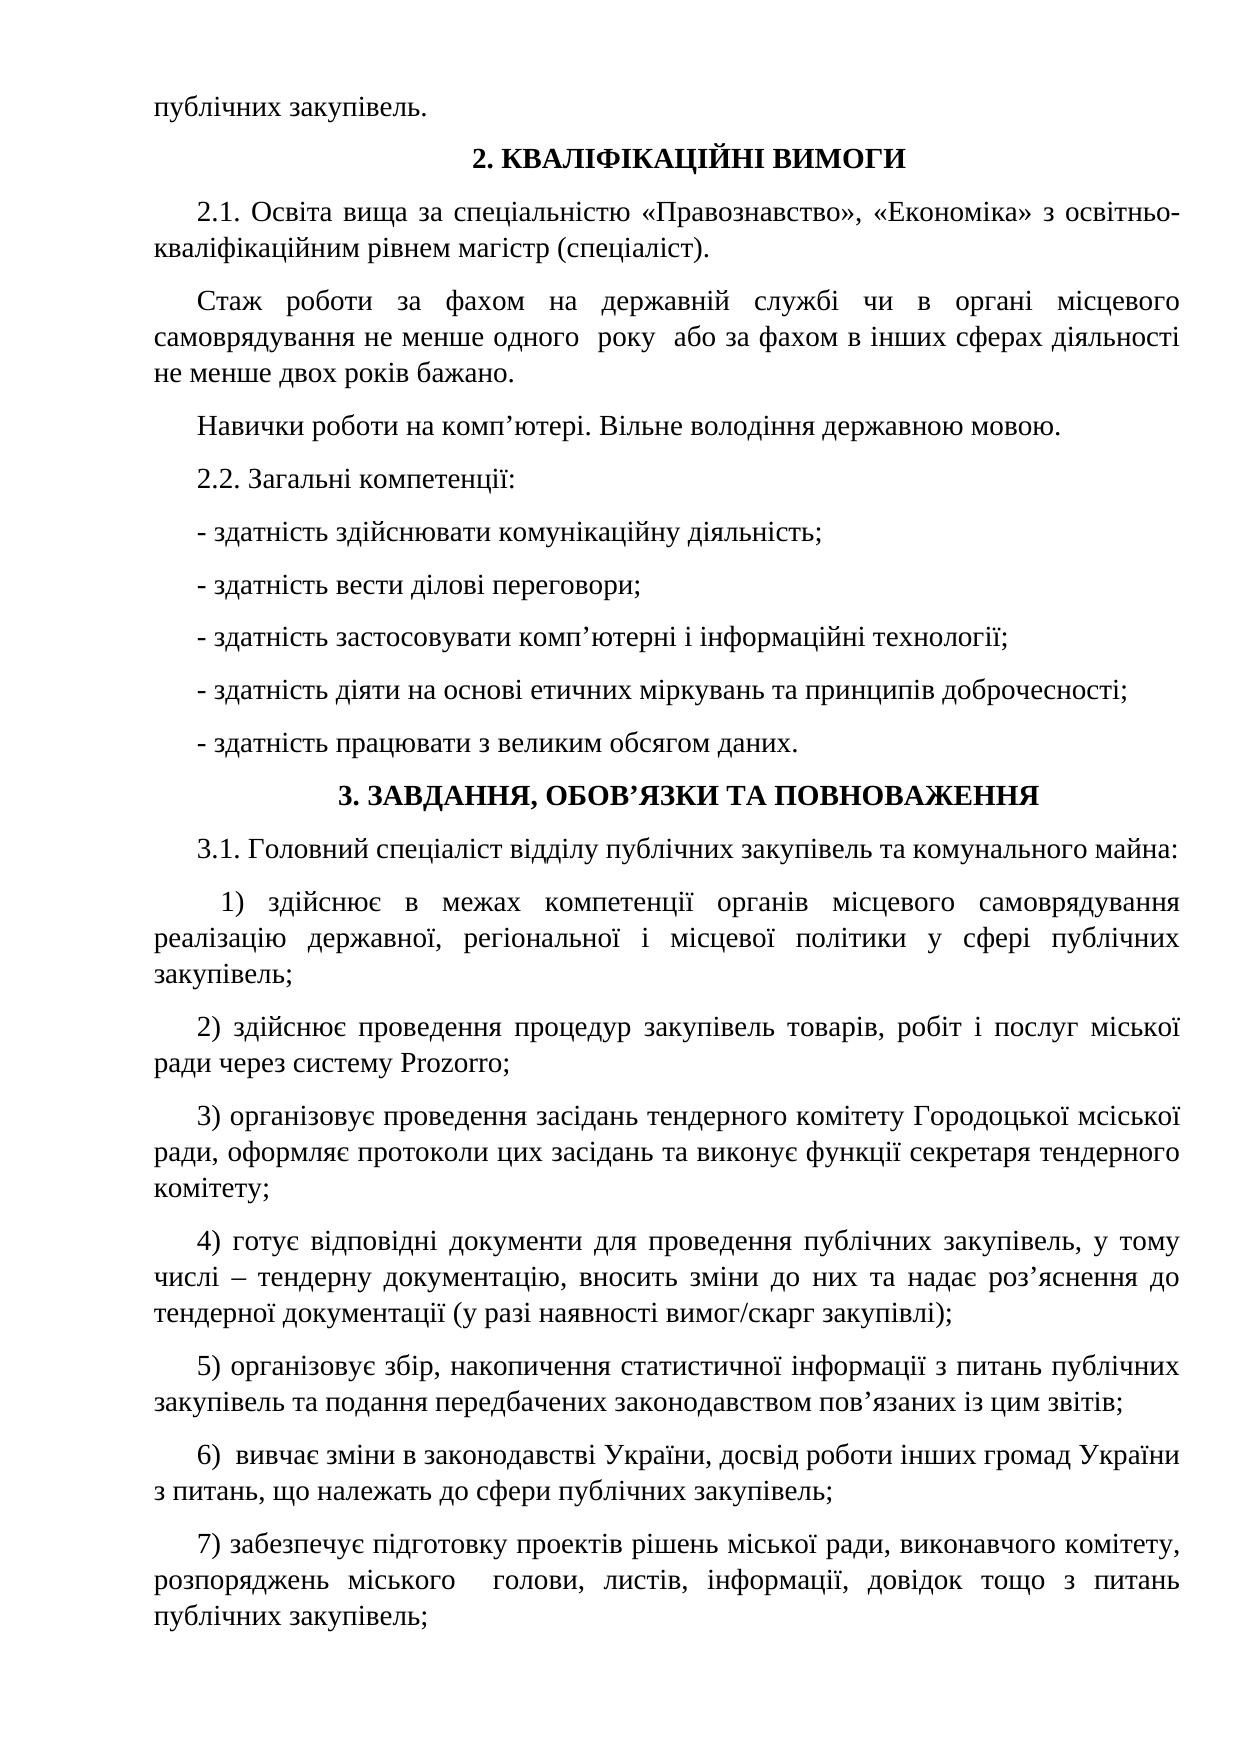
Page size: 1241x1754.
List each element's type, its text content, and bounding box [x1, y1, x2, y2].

text 3. ЗАВДАННЯ, ОБОВ’ЯЗКИ ТА ПОВНОВАЖЕННЯ [153, 778, 1181, 812]
text 5) організовує збір, накопичення статистичної інформації з питань публічних закупівель та подання передбачених законодавством пов’язаних із цим звітів; [153, 1348, 1181, 1418]
text - здатність діяти на основі етичних міркувань та принципів доброчесності; [153, 672, 1181, 706]
text 7) забезпечує підготовку проектів рішень міської ради, виконавчого комітету, розпоряджень міського голови, листів, інформації, довідок тощо з питань публічних закупівель; [153, 1526, 1181, 1632]
text - здатність застосовувати комп’ютерні і інформаційні технології; [153, 619, 1181, 653]
text 2.2. Загальні компетенції: [153, 461, 1181, 495]
text 6) вивчає зміни в законодавстві України, досвід роботи інших громад України з питань, що належать до сфери публічних закупівель; [153, 1437, 1181, 1507]
text Навички роботи на комп’ютері. Вільне володіння державною мовою. [153, 408, 1181, 442]
text 4) готує відповідні документи для проведення публічних закупівель, у тому числі – тендерну документацію, вносить зміни до них та надає роз’яснення до тендерної документації (у разі наявності вимог/скарг закупівлі); [153, 1223, 1181, 1329]
text 2.1. Освіта вища за спеціальністю «Правознавство», «Економіка» з освітньо-кваліфікаційним рівнем магістр (спеціаліст). [153, 194, 1181, 264]
text 2. КВАЛІФІКАЦІЙНІ ВИМОГИ [153, 141, 1181, 175]
text - здатність працювати з великим обсягом даних. [153, 725, 1181, 759]
text 1) здійснює в межах компетенції органів місцевого самоврядування реалізацію державної, регіональної і місцевої політики у сфері публічних закупівель; [153, 884, 1181, 989]
text - здатність здійснювати комунікаційну діяльність; [153, 514, 1181, 547]
text 2) здійснює проведення процедур закупівель товарів, робіт і послуг міської ради через систему Prozorro; [153, 1009, 1181, 1078]
text 3.1. Головний спеціаліст відділу публічних закупівель та комунального майна: [153, 831, 1181, 864]
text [153, 89, 1181, 122]
text Стаж роботи за фахом на державній службі чи в органі місцевого самоврядування не менше одного року або за фахом в інших сферах діяльності не менше двох років бажано. [153, 283, 1181, 389]
text 3) організовує проведення засідань тендерного комітету Городоцької мсіської ради, оформляє протоколи цих засідань та виконує функції секретаря тендерного комітету; [153, 1098, 1181, 1203]
text - здатність вести ділові переговори; [153, 567, 1181, 600]
